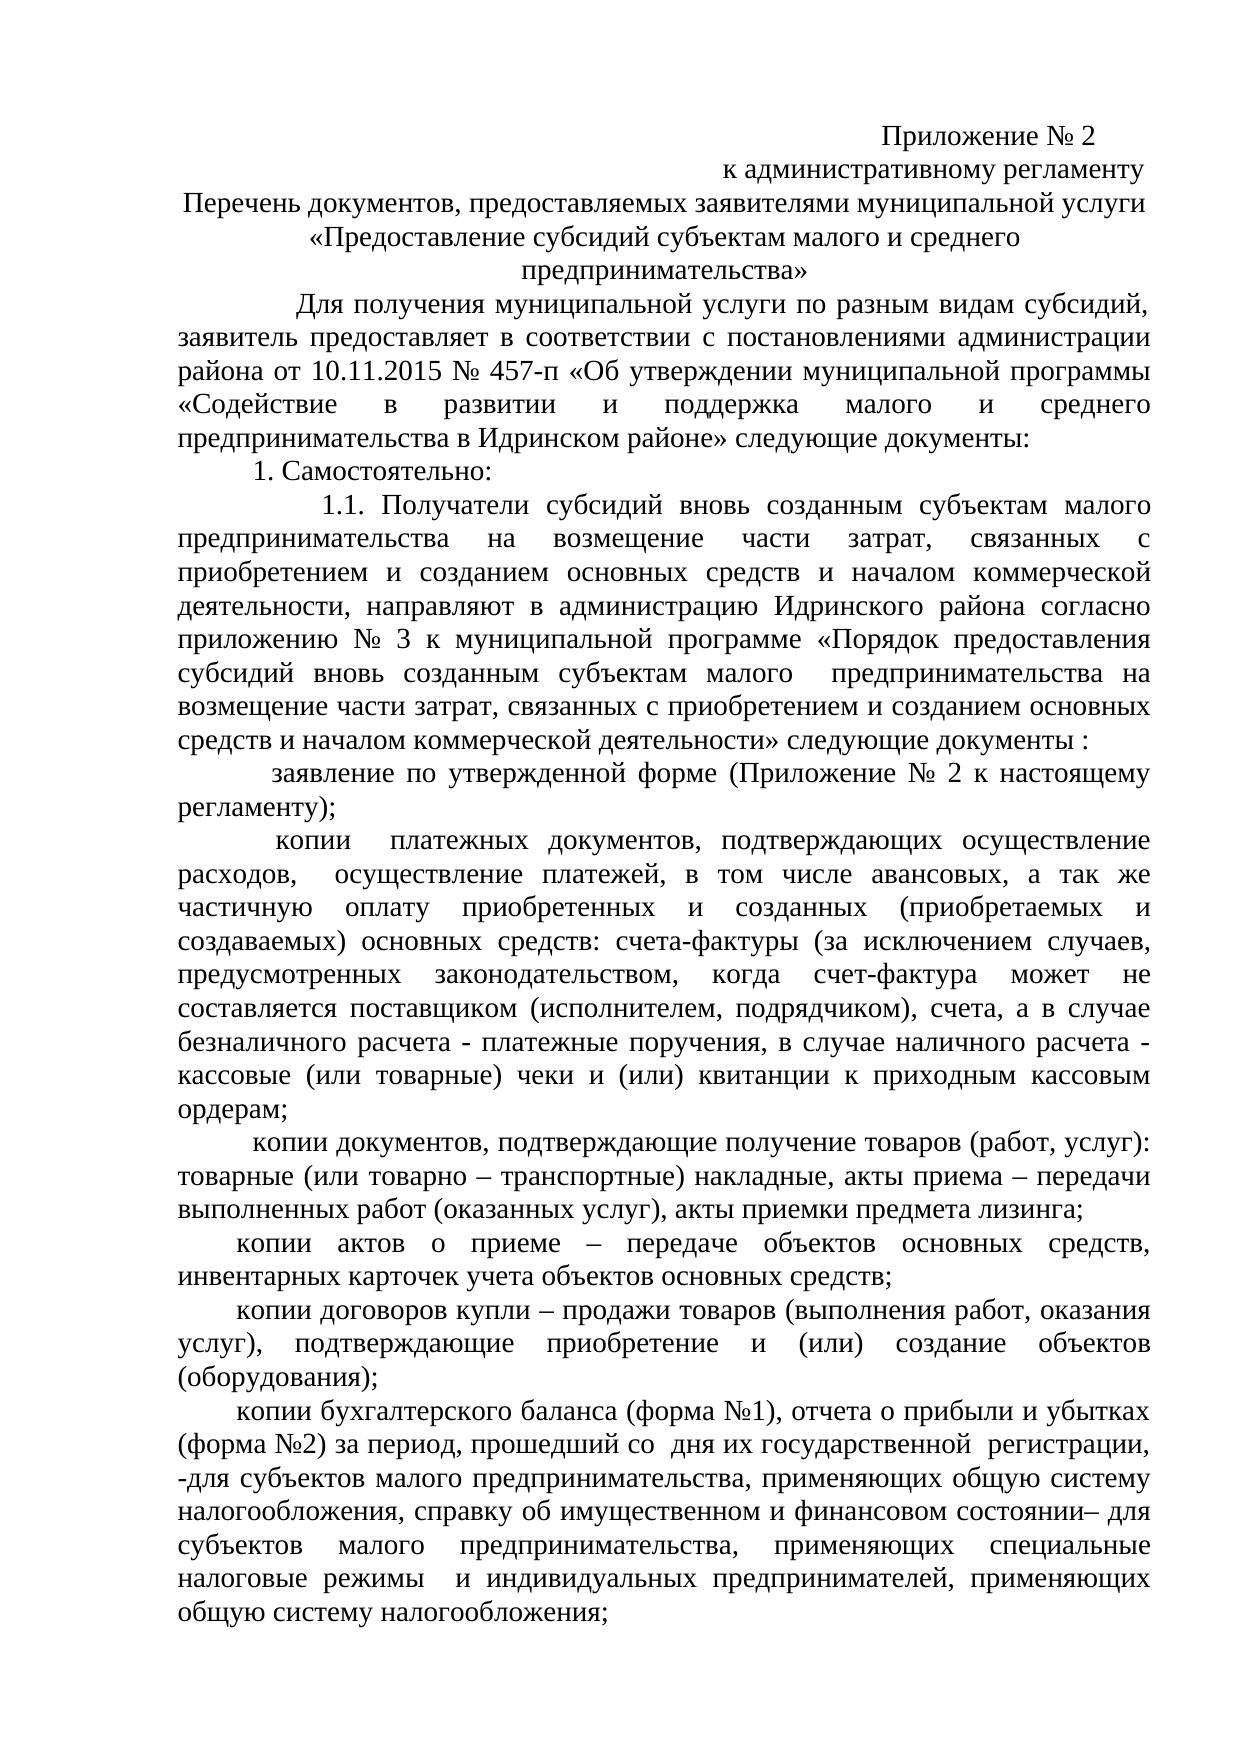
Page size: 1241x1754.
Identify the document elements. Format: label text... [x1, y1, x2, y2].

text «Предоставление субсидий субъектам малого и среднего предпринимательства» [177, 219, 1152, 286]
text заявление по утвержденной форме (Приложение № 2 к настоящему регламенту); [177, 755, 1152, 822]
text копии платежных документов, подтверждающих осуществление расходов, осуществление платежей, в том числе авансовых, а так же частичную оплату приобретенных и созданных (приобретаемых и создаваемых) основных средств: счета-фактуры (за исключением случаев, предусмотренных законодательством, когда счет-фактура может не составляется поставщиком (исполнителем, подрядчиком), счета, а в случае безналичного расчета - платежные поручения, в случае наличного расчета - кассовые (или товарные) чеки и (или) квитанции к приходным кассовым ордерам; [177, 822, 1152, 1124]
text копии договоров купли – продажи товаров (выполнения работ, оказания услуг), подтверждающие приобретение и (или) создание объектов (оборудования); [177, 1292, 1152, 1393]
text копии бухгалтерского баланса (форма №1), отчета о прибыли и убытках (форма №2) за период, прошедший со дня их государственной регистрации, -для субъектов малого предпринимательства, применяющих общую систему налогообложения, справку об имущественном и финансовом состоянии– для субъектов малого предпринимательства, применяющих специальные налоговые режимы и индивидуальных предпринимателей, применяющих общую систему налогообложения; [177, 1393, 1152, 1627]
text Для получения муниципальной услуги по разным видам субсидий, заявитель предоставляет в соответствии с постановлениями администрации района от 10.11.2015 № 457-п «Об утверждении муниципальной программы «Содействие в развитии и поддержка малого и среднего предпринимательства в Идринском районе» следующие документы: [118, 286, 1152, 453]
text Приложение № 2 [325, 118, 1152, 152]
text 1. Самостоятельно: [177, 453, 1152, 487]
text копии документов, подтверждающие получение товаров (работ, услуг): товарные (или товарно – транспортные) накладные, акты приема – передачи выполненных работ (оказанных услуг), акты приемки предмета лизинга; [177, 1124, 1152, 1225]
text 1.1. Получатели субсидий вновь созданным субъектам малого предпринимательства на возмещение части затрат, связанных с приобретением и созданием основных средств и началом коммерческой деятельности, направляют в администрацию Идринского района согласно приложению № 3 к муниципальной программе «Порядок предоставления субсидий вновь созданным субъектам малого предпринимательства на возмещение части затрат, связанных с приобретением и созданием основных средств и началом коммерческой деятельности» следующие документы : [177, 487, 1152, 755]
text Перечень документов, предоставляемых заявителями муниципальной услуги [177, 185, 1152, 219]
text копии актов о приеме – передаче объектов основных средств, инвентарных карточек учета объектов основных средств; [177, 1225, 1152, 1292]
text к административному регламенту [177, 152, 1152, 185]
